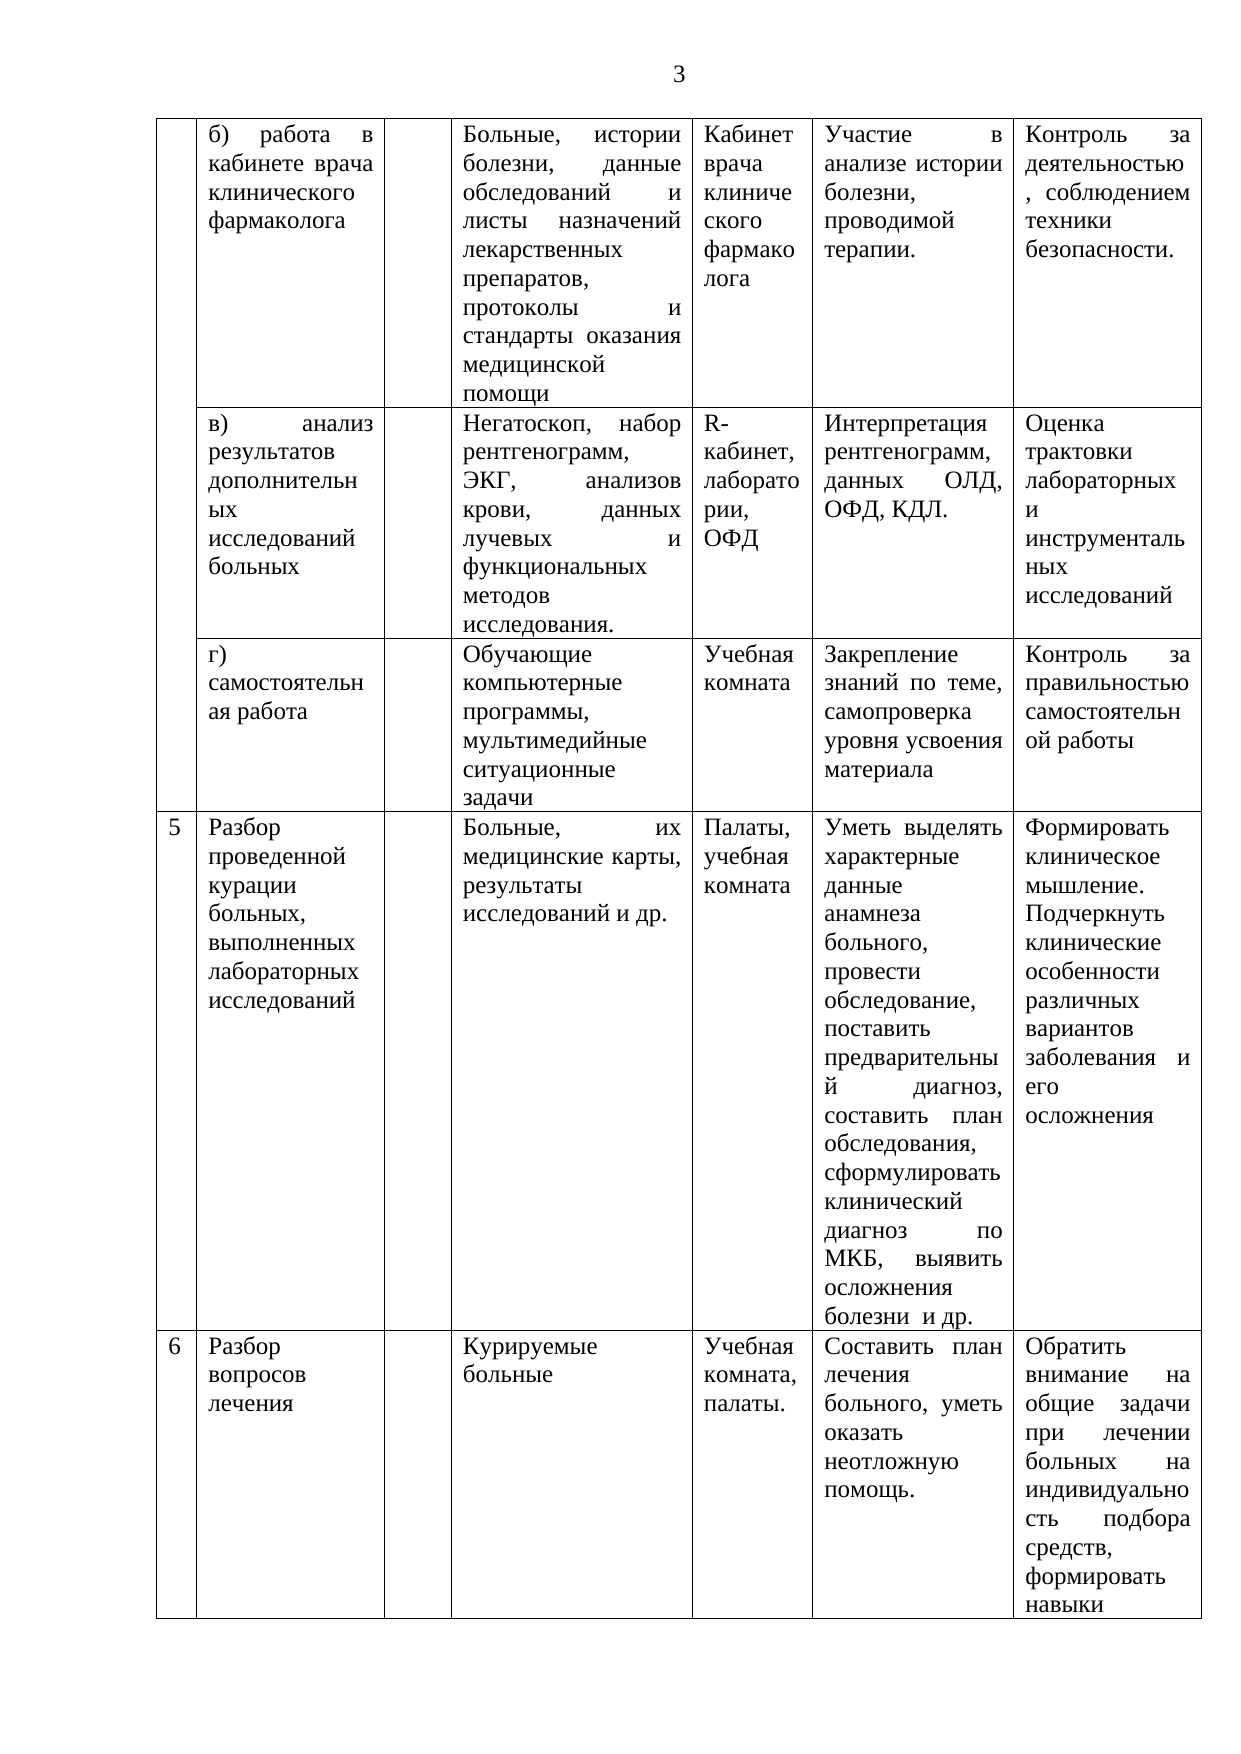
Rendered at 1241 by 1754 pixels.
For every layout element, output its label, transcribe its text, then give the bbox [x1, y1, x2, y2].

table_cell Кабинет врача клинического фармаколога [693, 119, 812, 407]
table_cell [385, 812, 451, 1330]
table_cell г) самостоятельная работа [197, 639, 384, 811]
table_cell [385, 119, 451, 407]
table_cell R-кабинет, лаборатории, ОФД [693, 408, 812, 638]
table_cell Формировать клиническое мышление. Подчеркнуть клинические особенности различных вариантов заболевания и его осложнения [1014, 812, 1201, 1330]
table_cell Закрепление знаний по теме, самопроверка уровня усвоения материала [813, 639, 1013, 811]
table_cell Негатоскоп, набор рентгенограмм, ЭКГ, анализов крови, данных лучевых и функциональных методов исследования. [452, 408, 692, 638]
table_cell б) работа в кабинете врача клинического фармаколога [197, 119, 384, 407]
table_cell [693, 1331, 812, 1618]
table_cell Оценка трактовки лабораторных и инструментальных исследований [1014, 408, 1201, 638]
table_cell Разбор проведенной курации больных, выполненных лабораторных исследований [197, 812, 384, 1330]
table_cell Контроль за деятельностью, соблюдением техники безопасности. [1014, 119, 1201, 407]
table_cell Участие в анализе истории болезни, проводимой терапии. [813, 119, 1013, 407]
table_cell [197, 1331, 384, 1618]
table_cell 6 [157, 1331, 196, 1618]
table_cell в) анализ результатов дополнительных исследований больных [197, 408, 384, 638]
table_cell Палаты, учебная комната [693, 812, 812, 1330]
table_cell 4 [157, 119, 196, 811]
table_cell Учебная комната [693, 639, 812, 811]
table_cell Больные, истории болезни, данные обследований и листы назначений лекарственных препаратов, протоколы и стандарты оказания медицинской помощи [452, 119, 692, 407]
table_cell Курируемые больные [452, 1331, 692, 1618]
table_cell Больные, их медицинские карты, результаты исследований и др. [452, 812, 692, 1330]
table_cell Уметь выделять характерные данные анамнеза больного, провести обследование, поставить предварительный диагноз, составить план обследования, сформулировать клинический диагноз по МКБ, выявить осложнения болезни и др. [813, 812, 1013, 1330]
table_cell 5 [157, 812, 196, 1330]
table_cell Контроль за правильностью самостоятельной работы [1014, 639, 1201, 811]
table_cell [385, 1331, 451, 1618]
table_cell [385, 408, 451, 638]
table_cell [385, 639, 451, 811]
table_cell Обучающие компьютерные программы, мультимедийные ситуационные задачи [452, 639, 692, 811]
table_cell Интерпретация рентгенограмм, данных ОЛД, ОФД, КДЛ. [813, 408, 1013, 638]
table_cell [813, 1331, 1013, 1618]
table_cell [1014, 1331, 1201, 1618]
